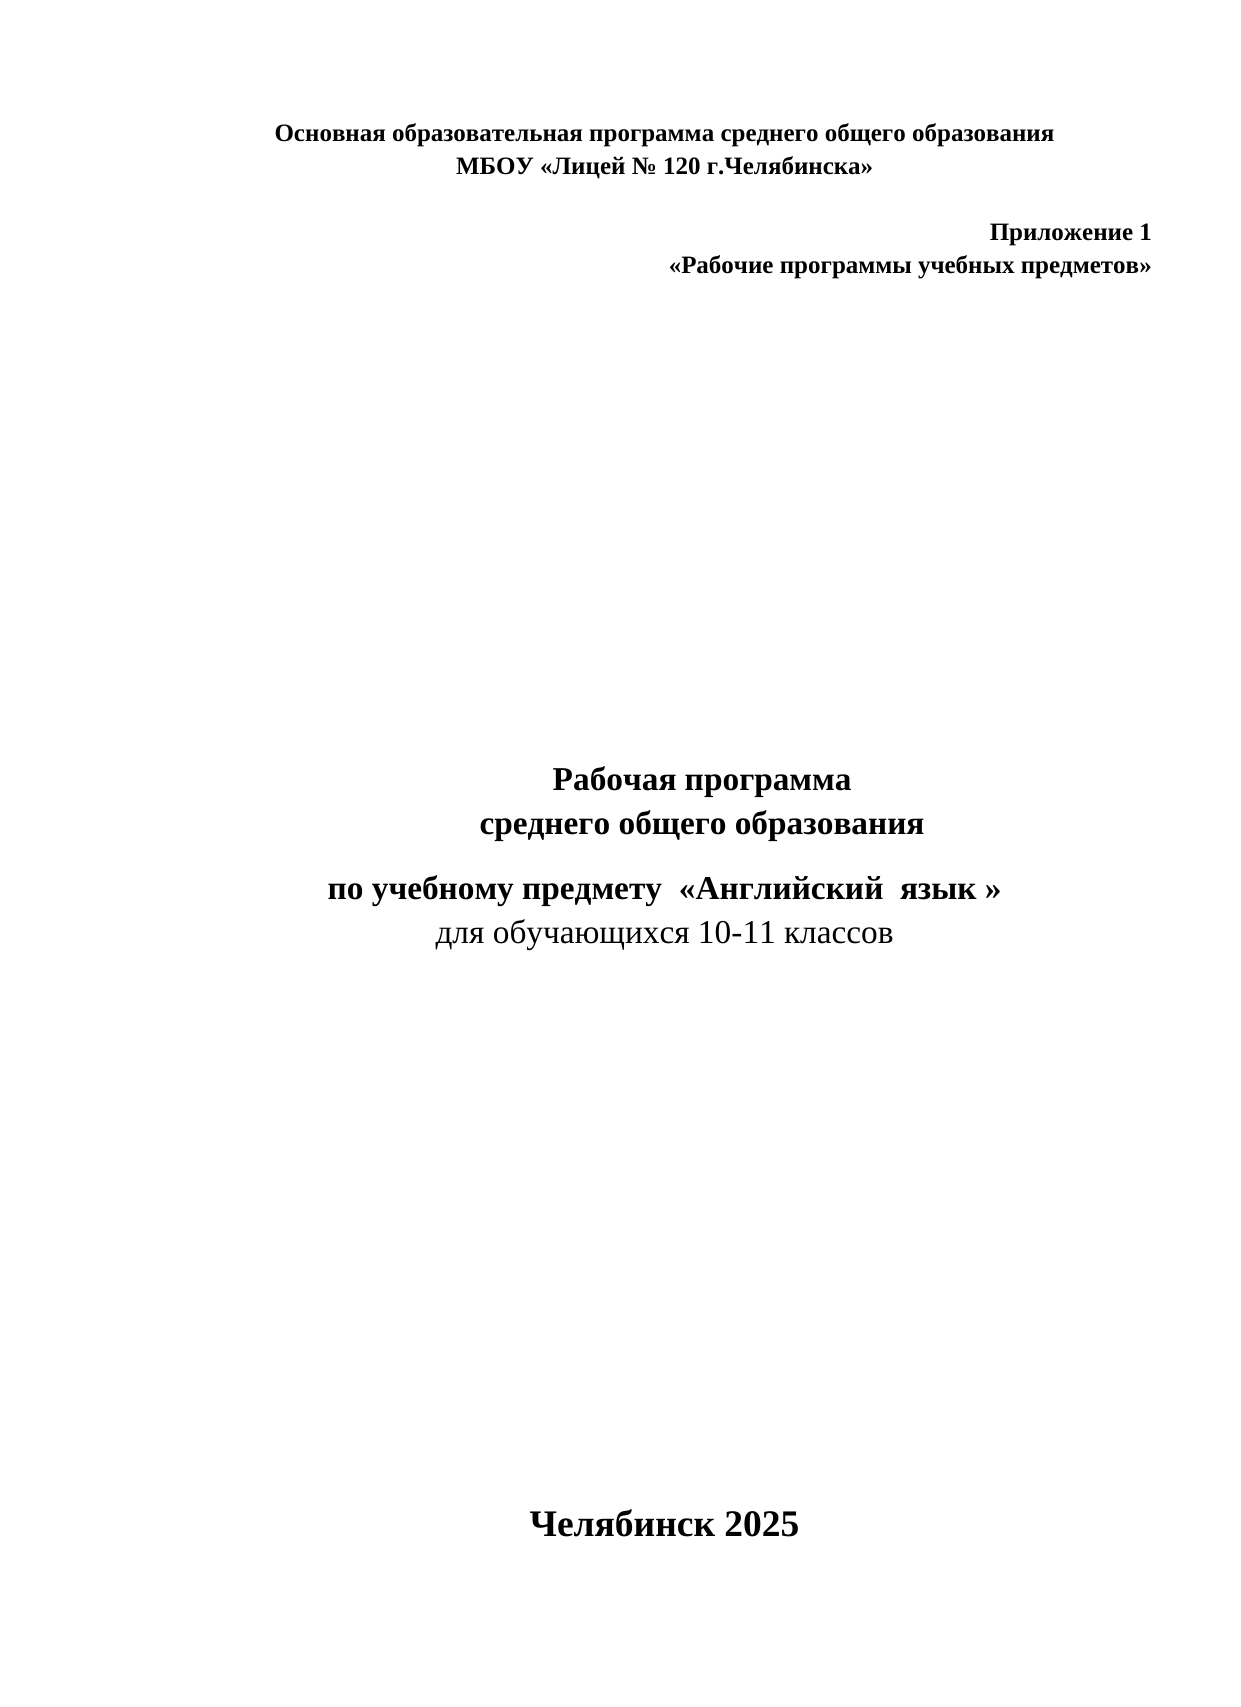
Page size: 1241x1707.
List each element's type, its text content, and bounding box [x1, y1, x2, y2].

text «Рабочие программы учебных предметов» [177, 250, 1152, 279]
text Рабочая программа [252, 759, 1152, 797]
text Челябинск 2025 [177, 1502, 1152, 1545]
text среднего общего образования [252, 803, 1152, 842]
text Приложение 1 [177, 217, 1152, 246]
text по учебному предмету «Английский язык » [177, 868, 1152, 906]
text для обучающихся 10-11 классов [177, 912, 1152, 951]
text Основная образовательная программа среднего общего образования [177, 118, 1152, 147]
text МБОУ «Лицей № 120 г.Челябинска» [177, 151, 1152, 180]
